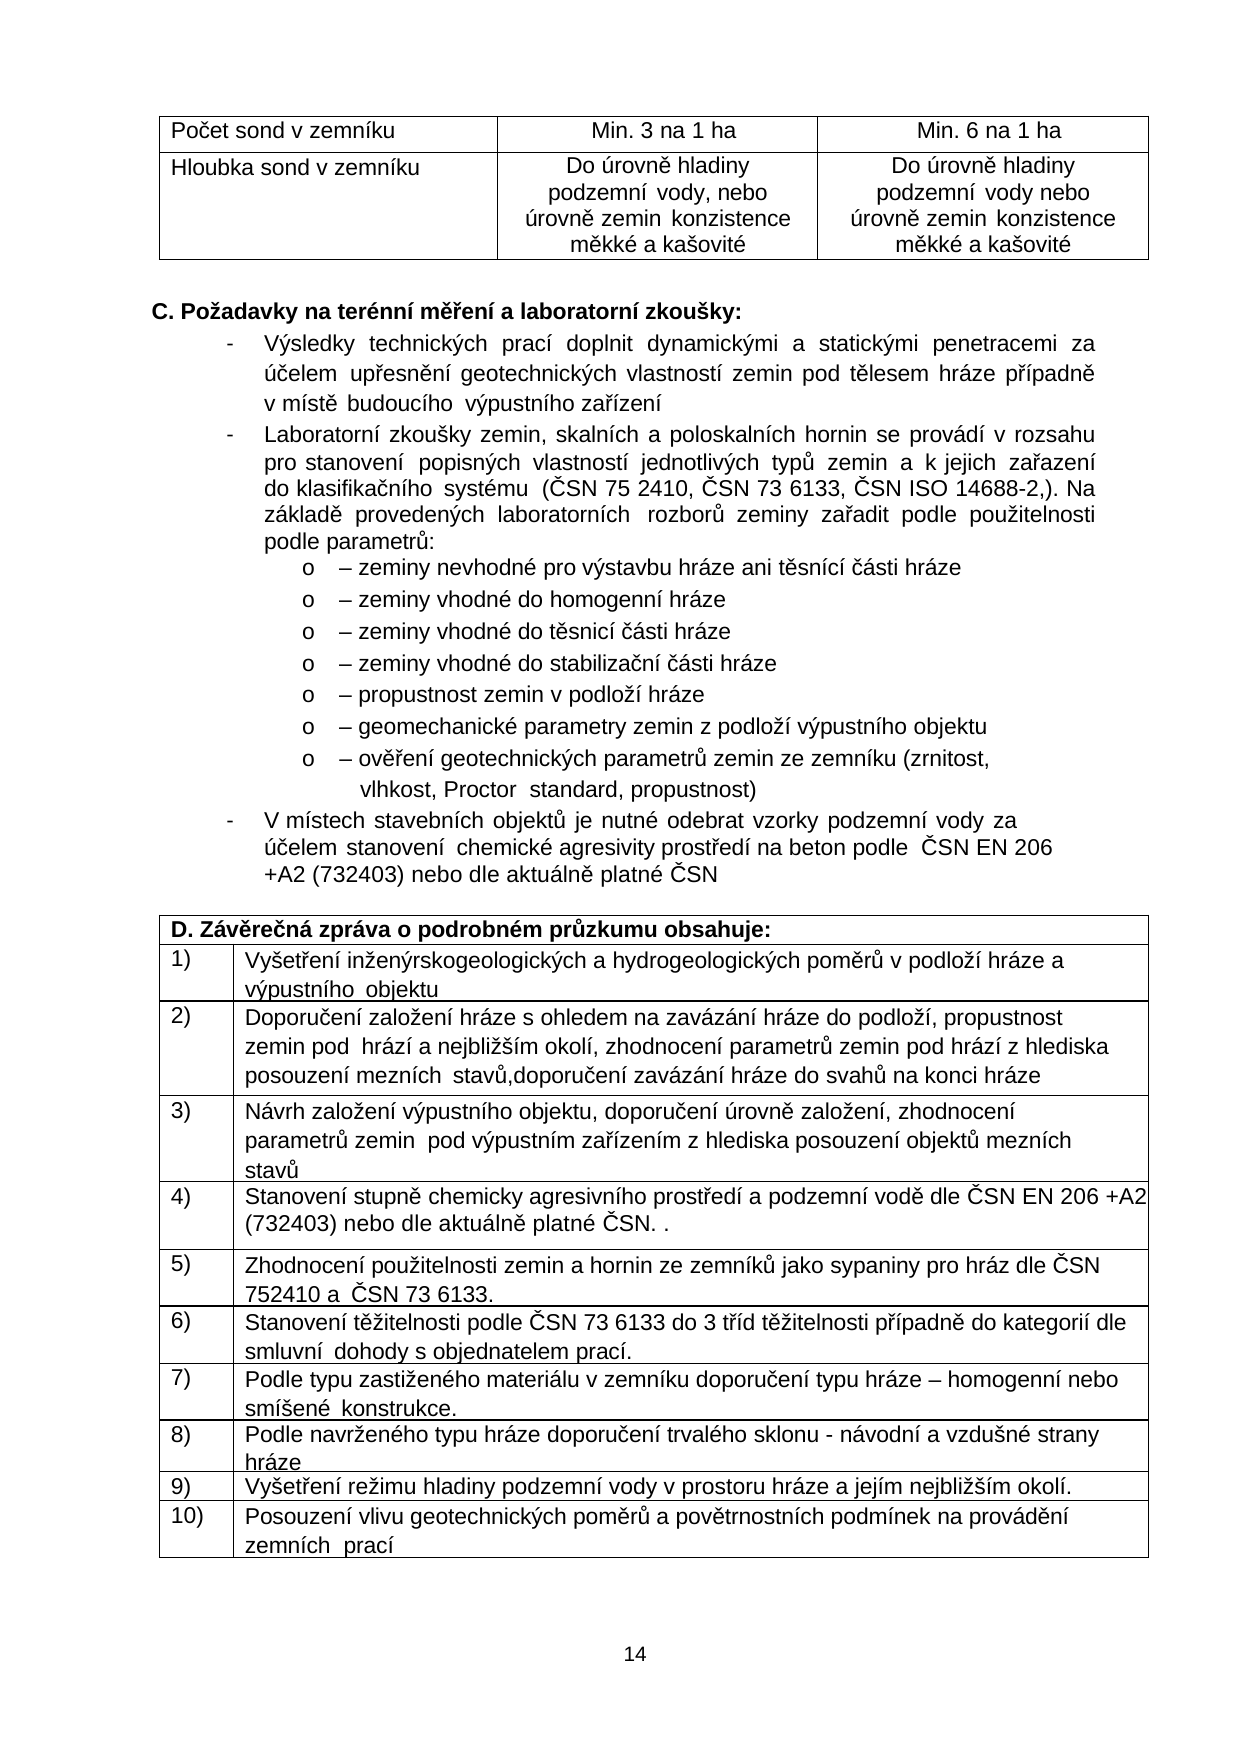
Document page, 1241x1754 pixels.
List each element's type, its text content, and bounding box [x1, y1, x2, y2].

table_cell Podle typu zastiženého materiálu v zemníku doporučení typu hráze – homogenní nebo smíšené konstrukce. [234, 1364, 1148, 1419]
list – ověření geotechnických parametrů zemin ze zemníku (zrnitost, vlhkost, Proctor standard, propustnost) [301, 745, 1054, 803]
list – zeminy vhodné do homogenní hráze [301, 586, 1122, 614]
table_cell 10) [160, 1501, 233, 1557]
list V místech stavebních objektů je nutné odebrat vzorky podzemní vody za účelem stanovení chemické agresivity prostředí na beton podle ČSN EN 206 +A2 (732403) nebo dle aktuálně platné ČSN [226, 806, 1096, 887]
table_cell Stanovení stupně chemicky agresivního prostředí a podzemní vodě dle ČSN EN 206 +A2 (732403) nebo dle aktuálně platné ČSN. . [234, 1182, 1148, 1248]
table_cell 9) [160, 1472, 233, 1500]
list – zeminy vhodné do těsnicí části hráze [301, 618, 1122, 646]
table_cell 6) [160, 1307, 233, 1362]
list Výsledky technických prací doplnit dynamickými a statickými penetracemi za účelem upřesnění geotechnických vlastností zemin pod tělesem hráze případně v místě budoucího výpustního zařízení [226, 329, 1096, 417]
table_cell Návrh založení výpustního objektu, doporučení úrovně založení, zhodnocení parametrů zemin pod výpustním zařízením z hlediska posouzení objektů mezních stavů [234, 1096, 1148, 1181]
list – zeminy vhodné do stabilizační části hráze [301, 649, 1122, 678]
list – propustnost zemin v podloží hráze [301, 681, 1122, 709]
table_header D. Závěrečná zpráva o podrobném průzkumu obsahuje: [160, 916, 1148, 943]
table_cell 2) [160, 1002, 233, 1095]
table_cell 7) [160, 1364, 233, 1419]
table_cell Min. 6 na 1 ha [818, 117, 1148, 152]
list – zeminy nevhodné pro výstavbu hráze ani těsnící části hráze [301, 554, 1122, 582]
table_cell 5) [160, 1250, 233, 1305]
table_cell Stanovení těžitelnosti podle ČSN 73 6133 do 3 tříd těžitelnosti případně do kategorií dle smluvní dohody s objednatelem prací. [234, 1307, 1148, 1362]
table_cell Podle navrženého typu hráze doporučení trvalého sklonu - návodní a vzdušné strany hráze [234, 1421, 1148, 1471]
table_cell Doporučení založení hráze s ohledem na zavázání hráze do podloží, propustnost zemin pod hrází a nejbližším okolí, zhodnocení parametrů zemin pod hrází z hlediska posouzení mezních stavů,doporučení zavázání hráze do svahů na konci hráze [234, 1002, 1148, 1095]
table_cell Hloubka sond v zemníku [160, 153, 497, 259]
table_cell 4) [160, 1182, 233, 1248]
table_cell Počet sond v zemníku [160, 117, 497, 152]
table_cell Min. 3 na 1 ha [498, 117, 817, 152]
table_cell Posouzení vlivu geotechnických poměrů a povětrnostních podmínek na provádění zemních prací [234, 1501, 1148, 1557]
table_cell Zhodnocení použitelnosti zemin a hornin ze zemníků jako sypaniny pro hráz dle ČSN 752410 a ČSN 73 6133. [234, 1250, 1148, 1305]
table_cell 8) [160, 1421, 233, 1471]
table_cell Vyšetření inženýrskogeologických a hydrogeologických poměrů v podloží hráze a výpustního objektu [234, 945, 1148, 1000]
table_cell 3) [160, 1096, 233, 1181]
table_cell Do úrovně hladiny podzemní vody nebo úrovně zemin konzistence měkké a kašovité [818, 153, 1148, 259]
list – geomechanické parametry zemin z podloží výpustního objektu [301, 713, 1122, 741]
table_cell Vyšetření režimu hladiny podzemní vody v prostoru hráze a jejím nejbližším okolí. [234, 1472, 1148, 1500]
table_cell Do úrovně hladiny podzemní vody, nebo úrovně zemin konzistence měkké a kašovité [498, 153, 817, 259]
text C. Požadavky na terénní měření a laboratorní zkoušky: [151, 298, 1122, 324]
table_cell 1) [160, 945, 233, 1000]
list Laboratorní zkoušky zemin, skalních a poloskalních hornin se provádí v rozsahu pro stanovení popisných vlastností jednotlivých typů zemin a k jejich zařazení do klasifikačního systému (ČSN 75 2410, ČSN 73 6133, ČSN ISO 14688-2,). Na základě provedených laboratorních rozborů zeminy zařadit podle použitelnosti podle parametrů: [226, 421, 1096, 554]
